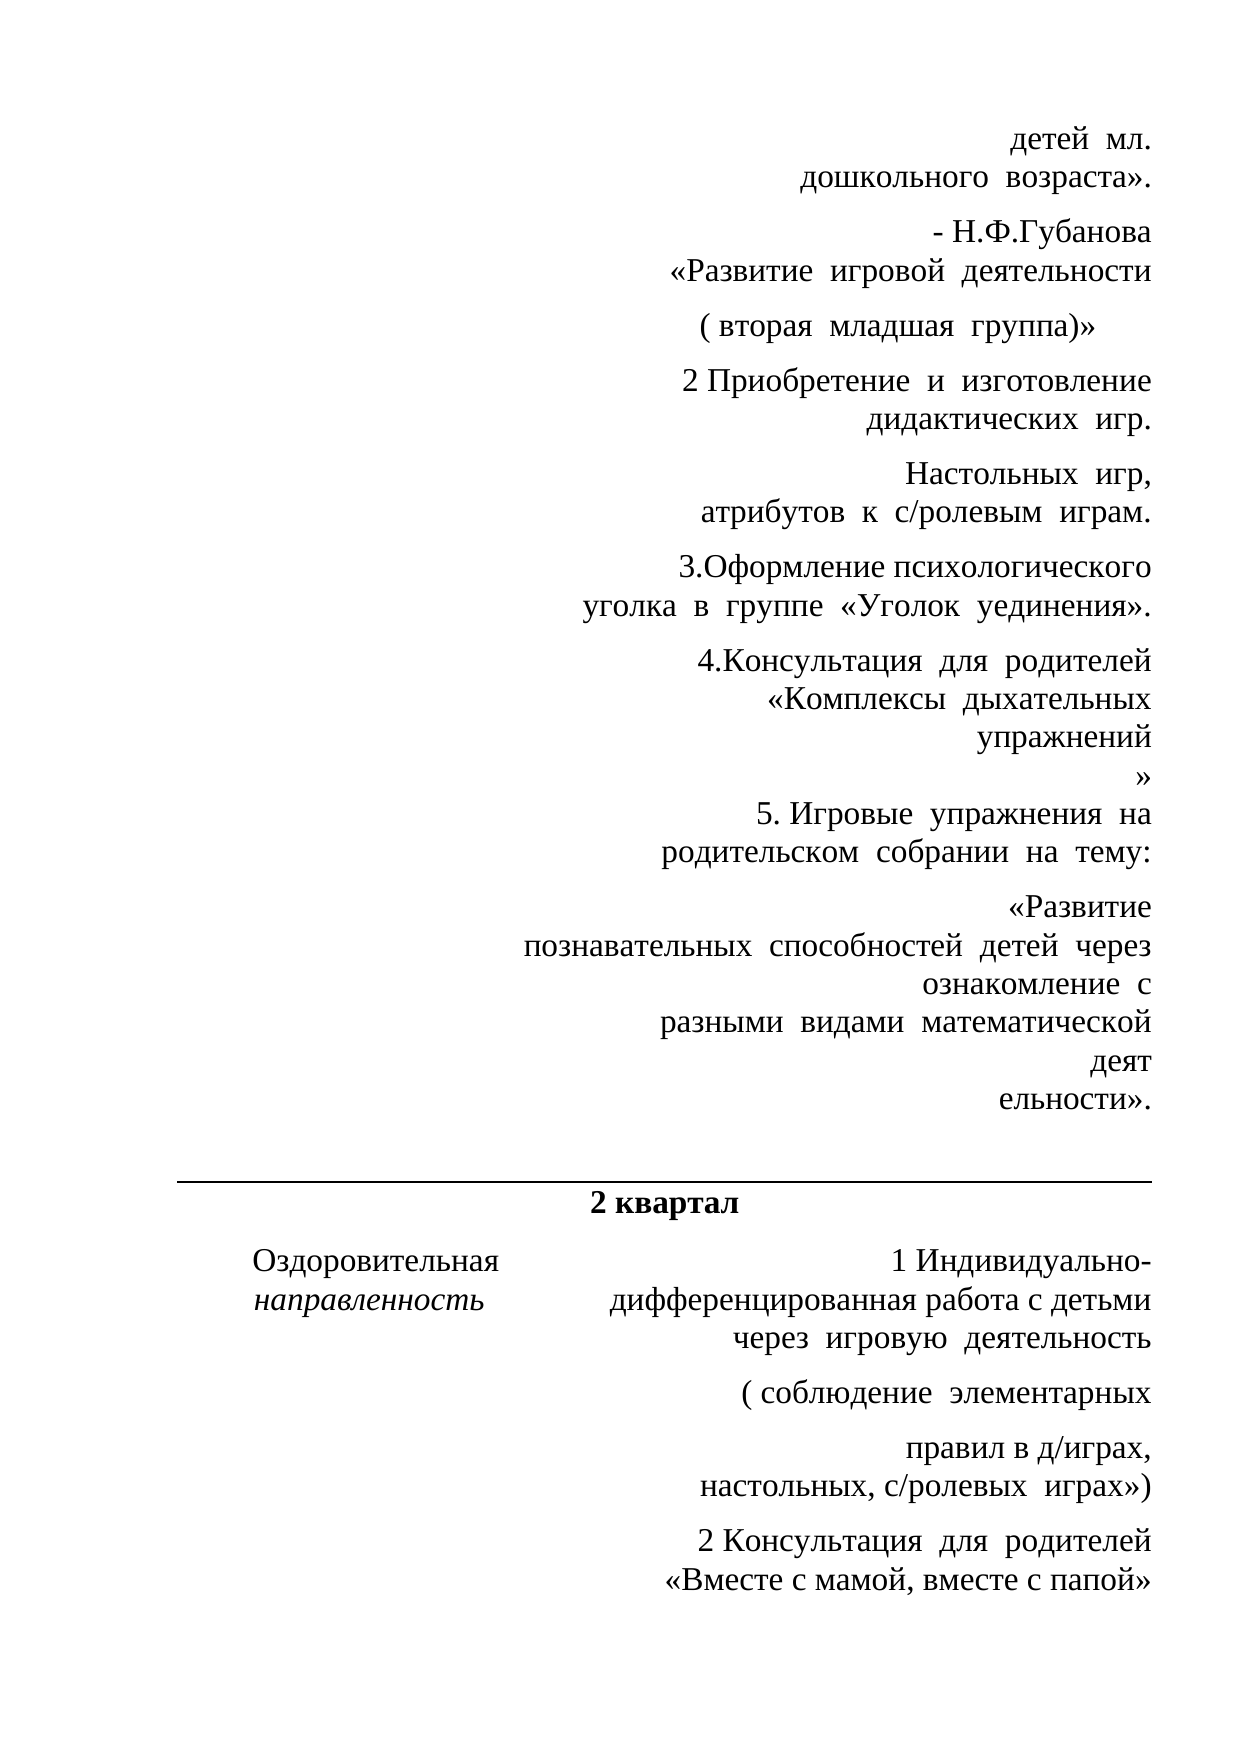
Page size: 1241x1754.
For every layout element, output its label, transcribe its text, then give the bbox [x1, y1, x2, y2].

text Оздоровительная 1 Индивидуально- направленность дифференцированная работа с детьми через игровую деятельность [251, 1241, 1152, 1356]
text 5. Игровые упражнения на родительском собрании на тему: [177, 793, 1152, 870]
text ( вторая младшая группа)» [177, 305, 1152, 343]
text детей мл. дошкольного возраста». [177, 118, 1152, 195]
text «Развитие познавательных способностей детей через [177, 886, 1152, 963]
text ознакомление с разными видами математической [177, 963, 1152, 1040]
text 2 Консультация для родителей «Вместе с мамой, вместе с папой» [177, 1521, 1152, 1597]
text 3.Оформление психологического уголка в группе «Уголок уединения». [177, 546, 1152, 623]
text правил в д/играх, настольных, с/ролевых играх») [251, 1427, 1152, 1504]
text 2 Приобретение и изготовление дидактических игр. [177, 360, 1152, 436]
text деятельности». [177, 1040, 1152, 1181]
text 2 квартал [177, 1183, 1152, 1221]
text 4.Консультация для родителей [177, 640, 1152, 678]
text Настольных игр, атрибутов к с/ролевым играм. [177, 453, 1152, 530]
text «Комплексы дыхательных [177, 678, 1152, 716]
text - Н.Ф.Губанова «Развитие игровой деятельности [177, 211, 1152, 288]
text ( соблюдение элементарных [251, 1372, 1152, 1411]
text упражнений» [177, 716, 1152, 793]
